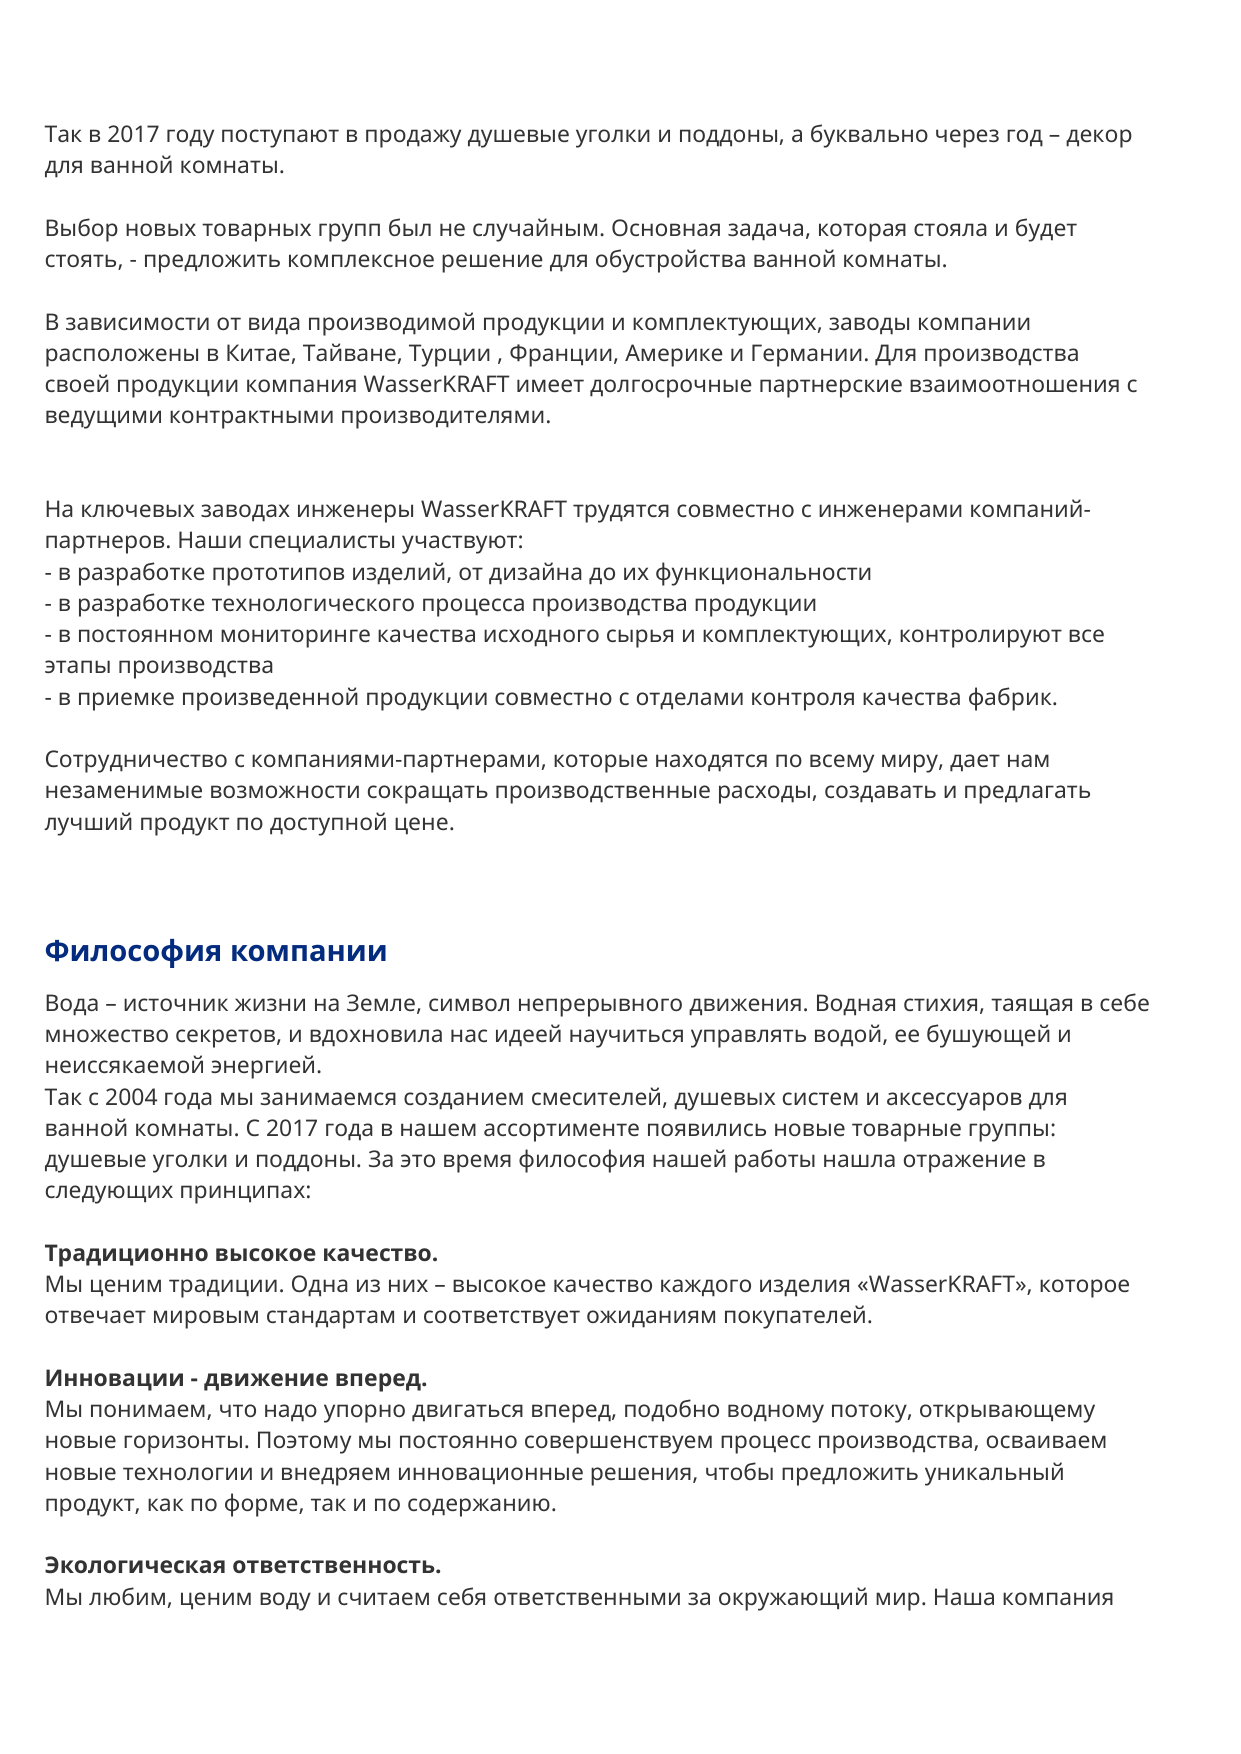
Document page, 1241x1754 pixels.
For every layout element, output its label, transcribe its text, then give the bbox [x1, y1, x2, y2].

text Философия компании [44, 931, 1152, 970]
text На ключевых заводах инженеры WasserKRAFT трудятся совместно с инженерами компаний-партнеров. Наши специалисты участвуют: - в разработке прототипов изделий, от дизайна до их функциональности - в разработке технологического процесса производства продукции - в постоянном мониторинге качества исходного сырья и комплектующих, контролируют все этапы производства - в приемке произведенной продукции совместно с отделами контроля качества фабрик. [44, 493, 1152, 712]
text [44, 987, 1152, 1612]
text Выбор новых товарных групп был не случайным. Основная задача, которая стояла и будет стоять, - предложить комплексное решение для обустройства ванной комнаты. [44, 212, 1152, 274]
text Сотрудничество с компаниями-партнерами, которые находятся по всему миру, дает нам незаменимые возможности сокращать производственные расходы, создавать и предлагать лучший продукт по доступной цене. [44, 743, 1152, 837]
text В зависимости от вида производимой продукции и комплектующих, заводы компании расположены в Китае, Тайване, Турции , Франции, Америке и Германии. Для производства своей продукции компания WasserKRAFT имеет долгосрочные партнерские взаимоотношения с ведущими контрактными производителями. [44, 306, 1152, 431]
text Так в 2017 году поступают в продажу душевые уголки и поддоны, а буквально через год – декор для ванной комнаты. [44, 118, 1152, 181]
